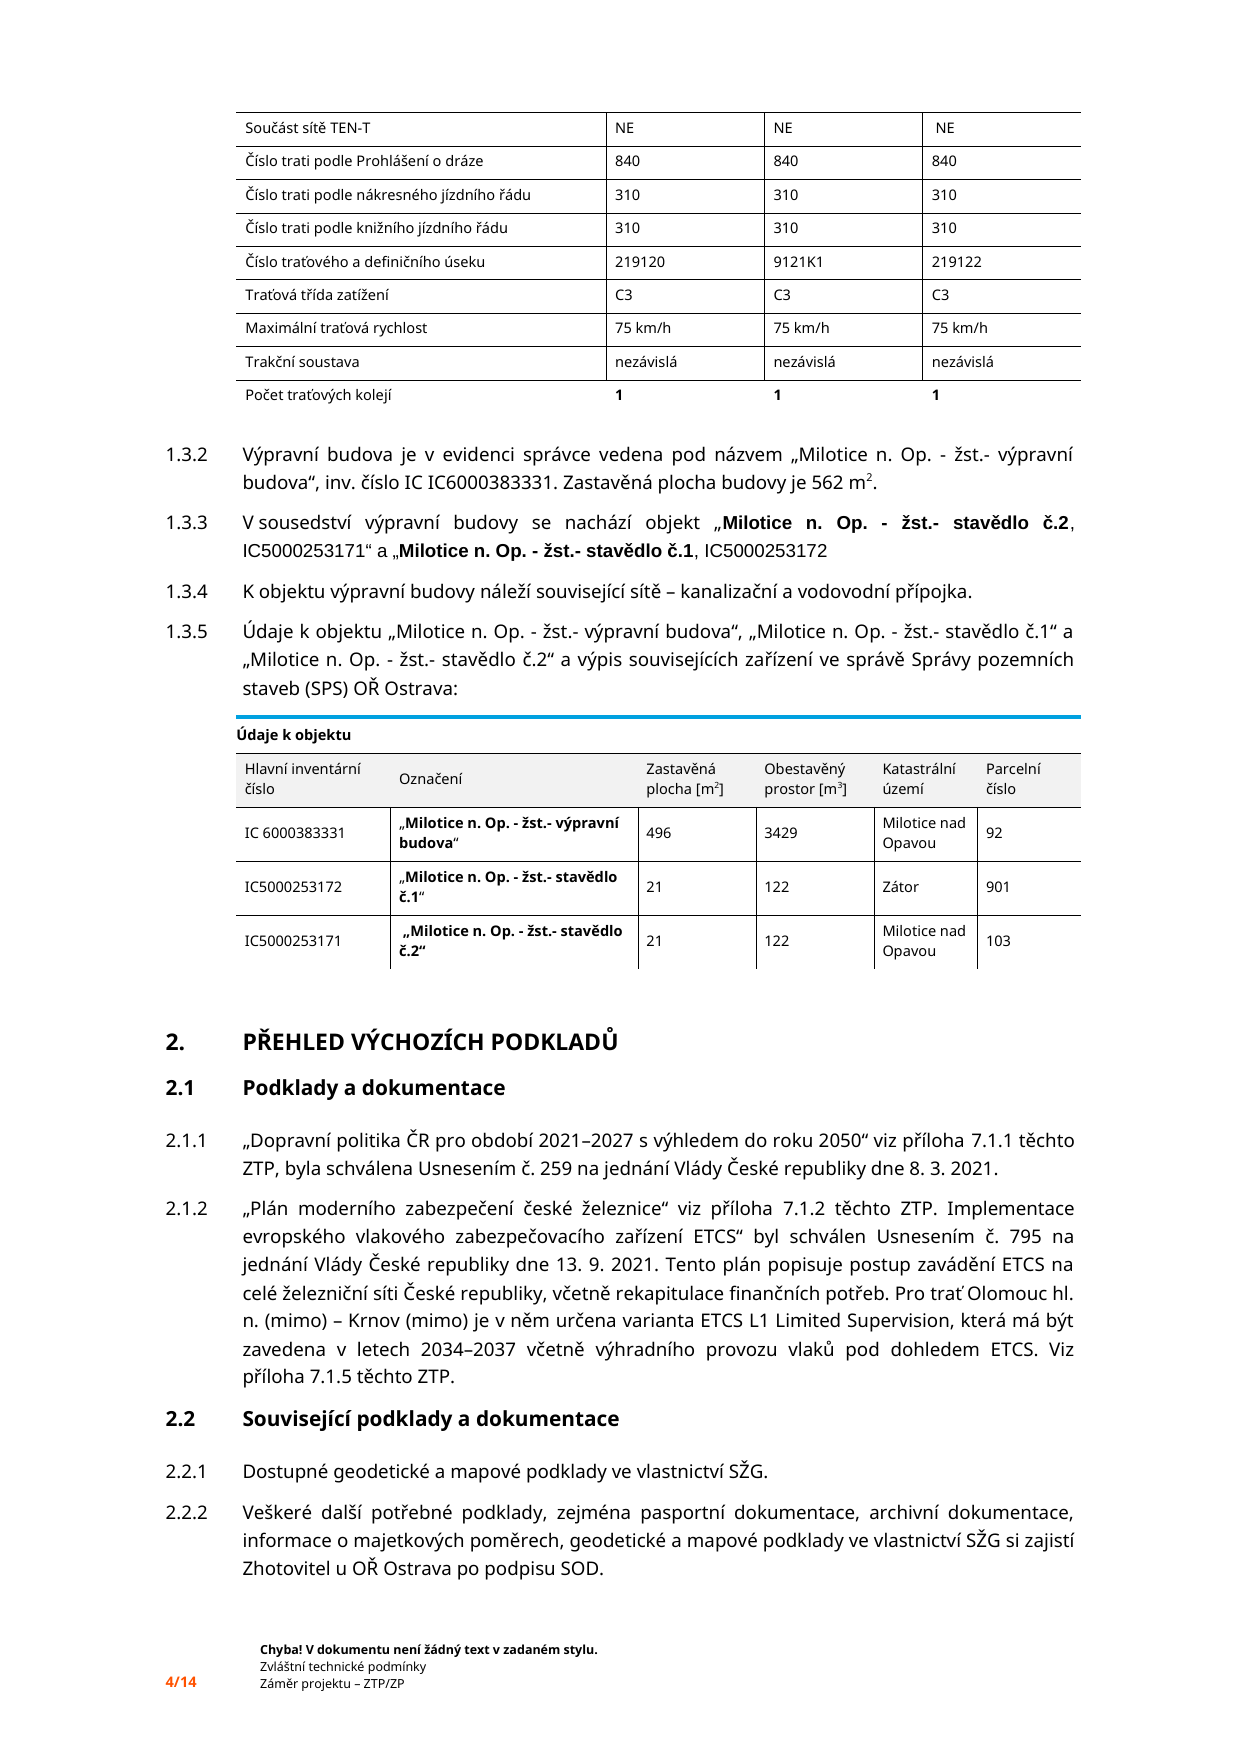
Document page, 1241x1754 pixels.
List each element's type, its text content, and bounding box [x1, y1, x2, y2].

table_cell 219122 [923, 247, 1081, 279]
table_cell Traťová třída zatížení [236, 280, 606, 313]
table_cell Milotice nad Opavou [875, 808, 977, 861]
table_cell C3 [607, 280, 764, 313]
table_cell NE [765, 113, 922, 146]
table_cell Součást sítě TEN-T [236, 113, 606, 146]
table_cell 122 [757, 862, 874, 915]
list K objektu výpravní budovy náleží související sítě – kanalizační a vodovodní přípojka. [165, 578, 1075, 604]
table_cell Číslo trati podle nákresného jízdního řádu [236, 180, 606, 212]
table_cell C3 [923, 280, 1081, 313]
table_cell 496 [639, 808, 756, 861]
table_cell 92 [978, 808, 1081, 861]
table_header Zastavěná plocha [m2] [638, 754, 756, 807]
table_cell NE [607, 113, 764, 146]
table_header Označení [391, 754, 638, 807]
table_cell 75 km/h [765, 314, 922, 346]
list Údaje k objektu „Milotice n. Op. - žst.- výpravní budova“, „Milotice n. Op. - žst.- stavědlo č.1“ a „Milotice n. Op. - žst.- stavědlo č.2“ a výpis souvisejících zařízení ve správě Správy pozemních staveb (SPS) OŘ Ostrava: [165, 619, 1075, 700]
table_cell 310 [923, 214, 1081, 246]
table_header Parcelní číslo [978, 754, 1081, 807]
table_cell 122 [757, 916, 874, 969]
table_cell IC5000253171 [236, 916, 390, 969]
table_cell 840 [765, 147, 922, 179]
table_cell „Milotice n. Op. - žst.- stavědlo č.2“ [391, 916, 638, 969]
text Podklady a dokumentace [165, 1073, 1075, 1101]
table_cell 21 [639, 862, 756, 915]
table_cell 3429 [757, 808, 874, 861]
table_cell Maximální traťová rychlost [236, 314, 606, 346]
text „Plán moderního zabezpečení české železnice“ viz příloha 7.1.2 těchto ZTP. Implementace evropského vlakového zabezpečovacího zařízení ETCS“ byl schválen Usnesením č. 795 na jednání Vlády České republiky dne 13. 9. 2021. Tento plán popisuje postup zavádění ETCS na celé železniční síti České republiky, včetně rekapitulace finančních potřeb. Pro trať Olomouc hl. n. (mimo) – Krnov (mimo) je v něm určena varianta ETCS L1 Limited Supervision, která má být zavedena v letech 2034–2037 včetně výhradního provozu vlaků pod dohledem ETCS. Viz příloha 7.1.5 těchto ZTP. [165, 1196, 1075, 1389]
table_cell Číslo trati podle Prohlášení o dráze [236, 147, 606, 179]
table_cell Počet traťových kolejí [236, 381, 606, 413]
table_cell 310 [923, 180, 1081, 212]
table_header Obestavěný prostor [m3] [756, 754, 874, 807]
table_cell 1 [765, 381, 923, 413]
table_cell Zátor [875, 862, 977, 915]
table_cell 310 [607, 180, 764, 212]
table_cell 840 [923, 147, 1081, 179]
text Údaje k objektu [236, 719, 1081, 744]
table_header Katastrální území [874, 754, 978, 807]
table_cell NE [923, 113, 1081, 146]
table_cell Trakční soustava [236, 347, 606, 380]
table_cell „Milotice n. Op. - žst.- výpravní budova“ [391, 808, 638, 861]
list Výpravní budova je v evidenci správce vedena pod názvem „Milotice n. Op. - žst.- výpravní budova“, inv. číslo IC IC6000383331. Zastavěná plocha budovy je 562 m2. [165, 441, 1075, 495]
table_cell 310 [607, 214, 764, 246]
table_cell IC5000253172 [236, 862, 390, 915]
table_cell 75 km/h [923, 314, 1081, 346]
text Související podklady a dokumentace [165, 1404, 1075, 1433]
table_cell „Milotice n. Op. - žst.- stavědlo č.1“ [391, 862, 638, 915]
table_cell nezávislá [607, 347, 764, 380]
table_cell 75 km/h [607, 314, 764, 346]
table_cell 901 [978, 862, 1081, 915]
text „Dopravní politika ČR pro období 2021–2027 s výhledem do roku 2050“ viz příloha 7.1.1 těchto ZTP, byla schválena Usnesením č. 259 na jednání Vlády České republiky dne 8. 3. 2021. [165, 1127, 1075, 1181]
table_header Hlavní inventární číslo [236, 754, 391, 807]
table_cell 310 [765, 214, 922, 246]
table_cell 310 [765, 180, 922, 212]
table_cell C3 [765, 280, 922, 313]
table_cell nezávislá [765, 347, 922, 380]
table_cell Milotice nad Opavou [875, 916, 977, 969]
table_cell Číslo trati podle knižního jízdního řádu [236, 214, 606, 246]
table_cell 9121K1 [765, 247, 922, 279]
list V sousedství výpravní budovy se nachází objekt „Milotice n. Op. - žst.- stavědlo č.2, IC5000253171“ a „Milotice n. Op. - žst.- stavědlo č.1, IC5000253172 [165, 510, 1075, 563]
table_cell 21 [639, 916, 756, 969]
table_cell Číslo traťového a definičního úseku [236, 247, 606, 279]
table_cell IC 6000383331 [236, 808, 390, 861]
table_cell nezávislá [923, 347, 1081, 380]
text Dostupné geodetické a mapové podklady ve vlastnictví SŽG. [165, 1459, 1075, 1484]
table_cell 1 [606, 381, 764, 413]
table_cell 219120 [607, 247, 764, 279]
text Veškeré další potřebné podklady, zejména pasportní dokumentace, archivní dokumentace, informace o majetkových poměrech, geodetické a mapové podklady ve vlastnictví SŽG si zajistí Zhotovitel u OŘ Ostrava po podpisu SOD. [165, 1499, 1075, 1581]
table_cell 1 [923, 381, 1081, 413]
text PŘEHLED VÝCHOZÍCH PODKLADŮ [165, 1026, 1075, 1057]
table_cell 103 [978, 916, 1081, 969]
table_cell 840 [607, 147, 764, 179]
